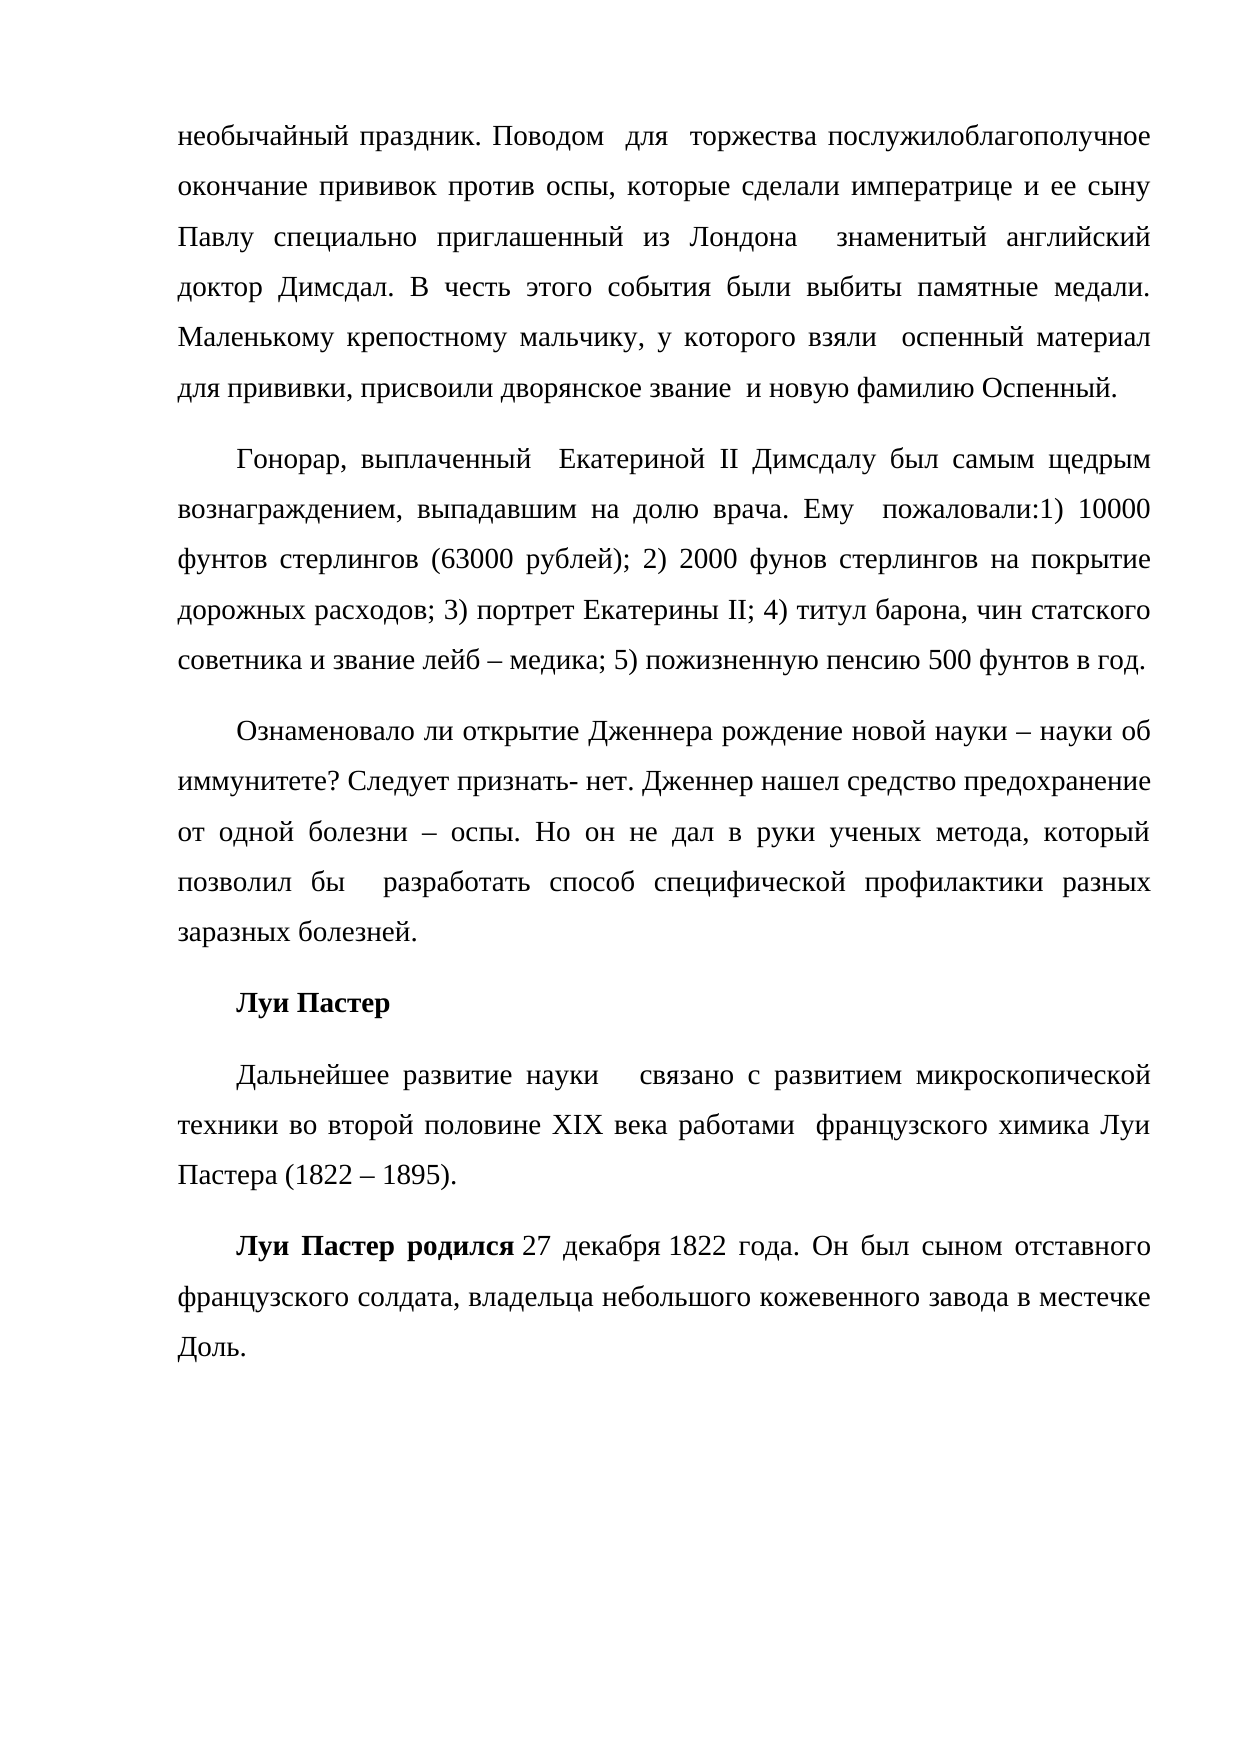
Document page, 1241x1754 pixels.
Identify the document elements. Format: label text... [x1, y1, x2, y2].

text Луи Пастер родился 27 декабря 1822 года. Он был сыном отставного французского солдата, владельца небольшого кожевенного завода в местечке Доль. [177, 1228, 1152, 1363]
text Луи Пастер [177, 986, 1152, 1019]
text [177, 118, 1152, 403]
text Ознаменовало ли открытие Дженнера рождение новой науки – науки об иммунитете? Следует признать- нет. Дженнер нашел средство предохранение от одной болезни – оспы. Но он не дал в руки ученых метода, который позволил бы разработать способ специфической профилактики разных заразных болезней. [177, 713, 1152, 948]
text Дальнейшее развитие науки связано с развитием микроскопической техники во второй половине ХIX века работами французского химика Луи Пастера (1822 – 1895). [177, 1057, 1152, 1191]
text Гонорар, выплаченный Екатериной II Димсдалу был самым щедрым вознаграждением, выпадавшим на долю врача. Ему пожаловали:1) 10000 фунтов стерлингов (63000 рублей); 2) 2000 фунов стерлингов на покрытие дорожных расходов; 3) портрет Екатерины II; 4) титул барона, чин статского советника и звание лейб – медика; 5) пожизненную пенсию 500 фунтов в год. [177, 441, 1152, 676]
